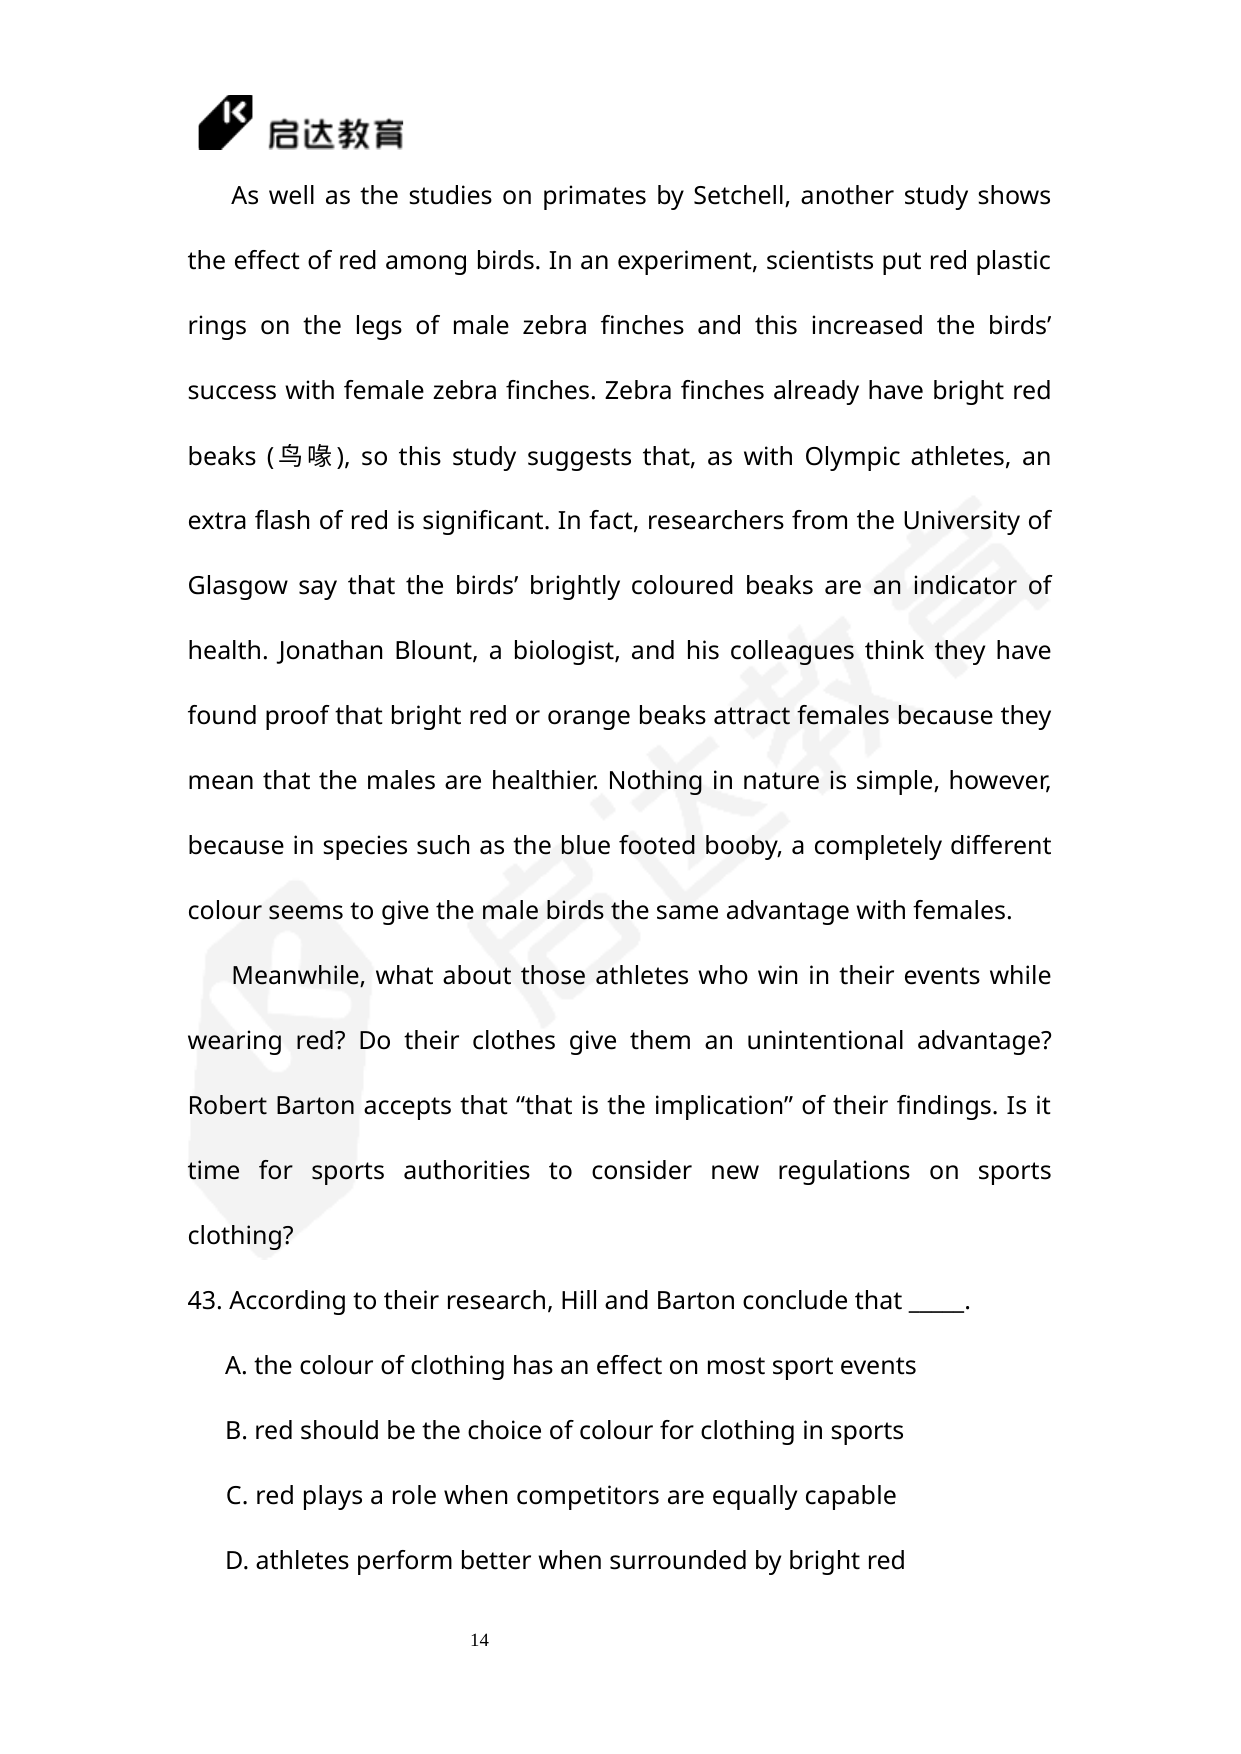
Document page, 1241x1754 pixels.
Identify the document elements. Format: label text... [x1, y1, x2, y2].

text Meanwhile, what about those athletes who win in their events while wearing red? Do their clothes give them an unintentional advantage? Robert Barton accepts that “that is the implication” of their findings. Is it time for sports authorities to consider new regulations on sports clothing? [187, 942, 1053, 1267]
text C. red plays a role when competitors are equally capable [187, 1462, 1053, 1527]
text 43. According to their research, Hill and Barton conclude that _____. [187, 1267, 1053, 1332]
text B. red should be the choice of colour for clothing in sports [187, 1397, 1053, 1462]
picture [198, 95, 404, 150]
text D. athletes perform better when surrounded by bright red [187, 1527, 1053, 1592]
text A. the colour of clothing has an effect on most sport events [187, 1332, 1053, 1397]
text As well as the studies on primates by Setchell, another study shows the effect of red among birds. In an experiment, scientists put red plastic rings on the legs of male zebra finches and this increased the birds’ success with female zebra finches. Zebra finches already have bright red beaks (鸟喙), so this study suggests that, as with Olympic athletes, an extra flash of red is significant. In fact, researchers from the University of Glasgow say that the birds’ brightly coloured beaks are an indicator of health. Jonathan Blount, a biologist, and his colleagues think they have found proof that bright red or orange beaks attract females because they mean that the males are healthier. Nothing in nature is simple, however, because in species such as the blue footed booby, a completely different colour seems to give the male birds the same advantage with females. [187, 162, 1053, 942]
